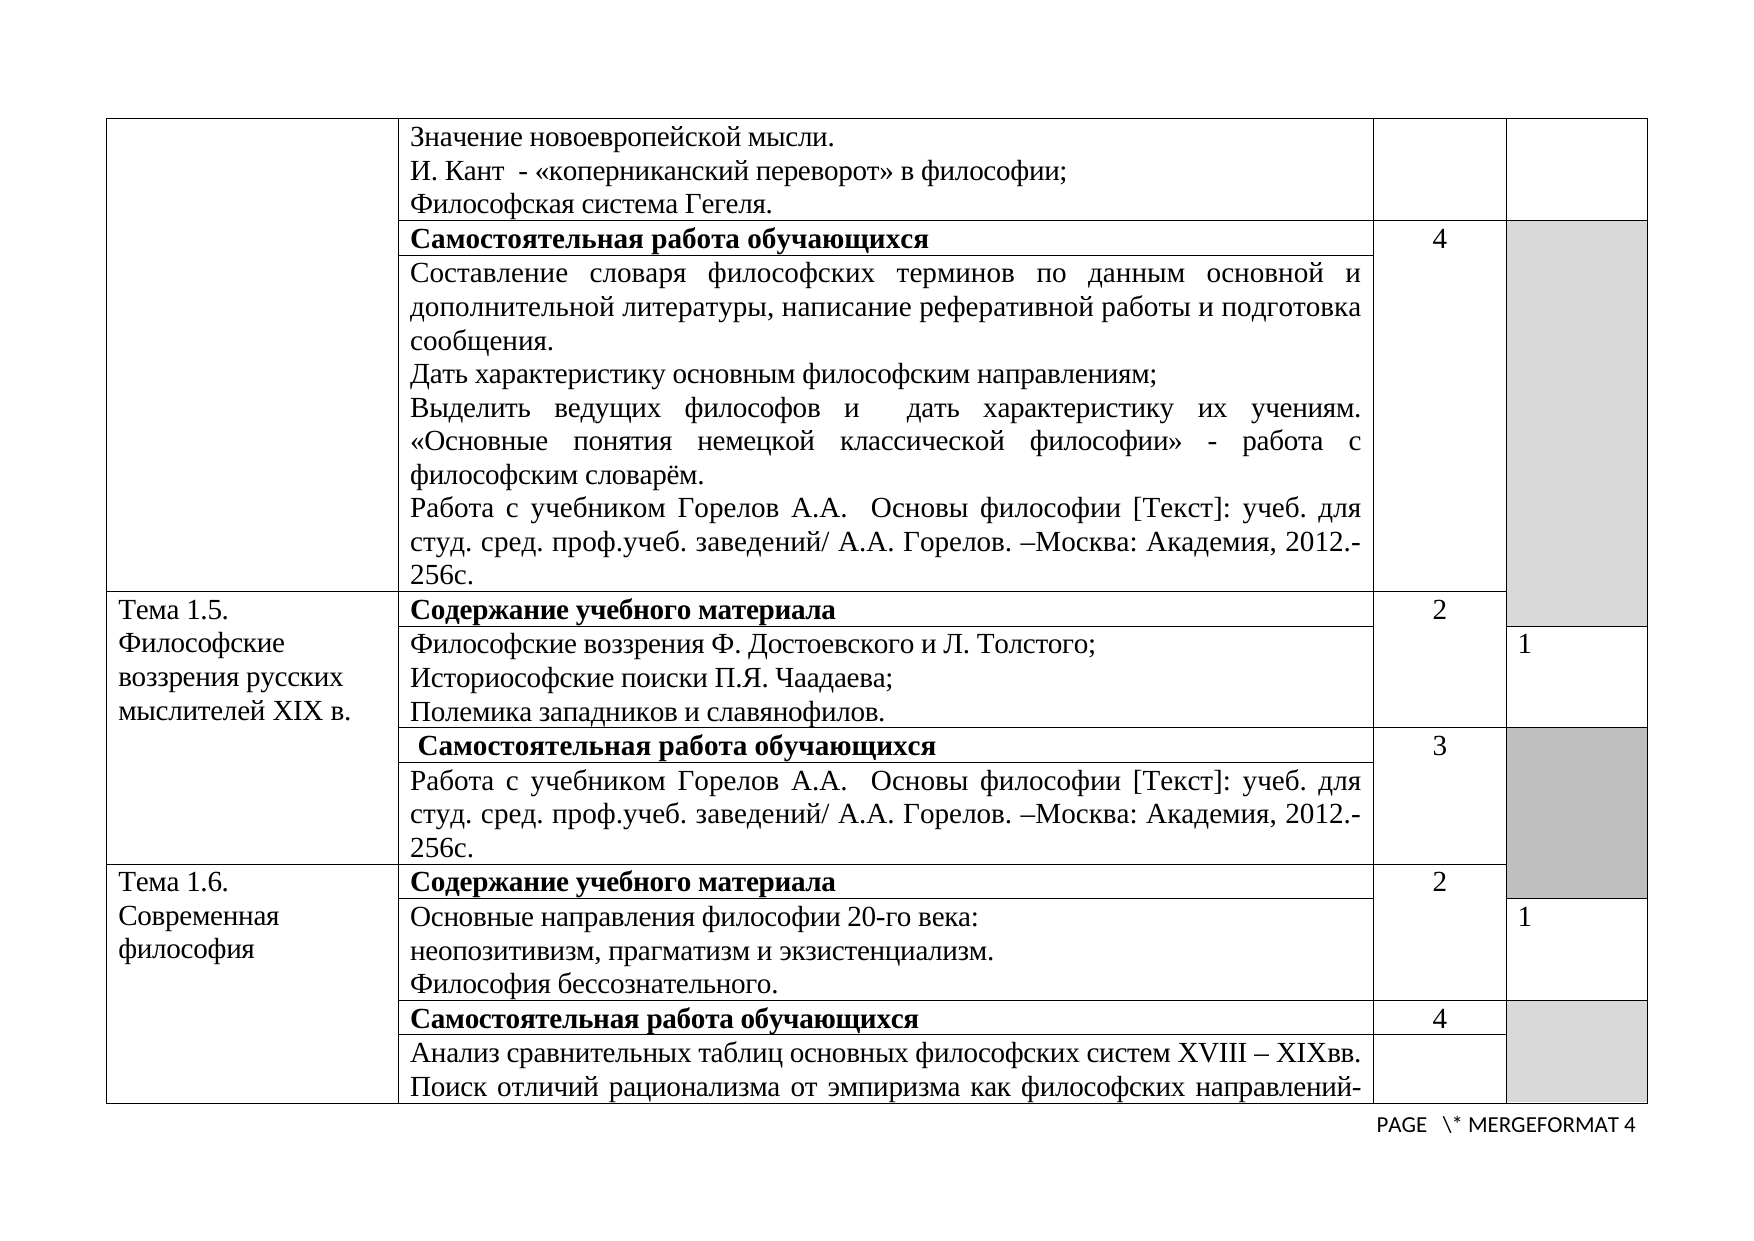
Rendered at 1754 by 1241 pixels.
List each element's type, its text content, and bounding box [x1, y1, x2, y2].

table_cell Самостоятельная работа обучающихся [399, 728, 1373, 762]
table_cell [1374, 1035, 1506, 1102]
table_cell 3 [1374, 728, 1506, 863]
table_cell Содержание учебного материала [399, 592, 1373, 626]
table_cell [399, 119, 1373, 220]
table_cell Основные направления философии 20-го века: неопозитивизм, прагматизм и экзистенциализм. Философия бессознательного. [399, 899, 1373, 1000]
table_cell [1507, 221, 1647, 626]
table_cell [399, 1035, 1373, 1102]
table_cell Тема 1.5. Философские воззрения русских мыслителей XIX в. [107, 592, 398, 863]
table_cell 4 [1374, 221, 1506, 591]
table_cell 2 [1374, 592, 1506, 727]
table_cell [1507, 728, 1647, 898]
table_cell Тема 1.6. Современная философия [107, 865, 398, 1102]
table_cell 4 [1374, 1001, 1506, 1034]
table_cell [1507, 1001, 1647, 1102]
table_cell Составление словаря философских терминов по данным основной и дополнительной литературы, написание реферативной работы и подготовка сообщения. Дать характеристику основным философским направлениям; Выделить ведущих философов и дать характеристику их учениям. «Основные понятия немецкой классической философии» - работа с философским словарём. Работа с учебником Горелов А.А. Основы философии [Текст]: учеб. для студ. сред. проф.учеб. заведений/ А.А. Горелов. –Москва: Академия, 2012.-256с. [399, 256, 1373, 591]
table_cell 1 [1507, 627, 1647, 727]
table_cell 1 [1507, 119, 1647, 220]
table_cell Самостоятельная работа обучающихся [399, 221, 1373, 254]
table_cell Самостоятельная работа обучающихся [399, 1001, 1373, 1034]
table_cell Содержание учебного материала [399, 865, 1373, 898]
table_cell Философские воззрения Ф. Достоевского и Л. Толстого; Историософские поиски П.Я. Чаадаева; Полемика западников и славянофилов. [399, 627, 1373, 727]
table_cell 1 [1507, 899, 1647, 1000]
table_cell 2 [1374, 865, 1506, 1000]
table_cell Работа с учебником Горелов А.А. Основы философии [Текст]: учеб. для студ. сред. проф.учеб. заведений/ А.А. Горелов. –Москва: Академия, 2012.-256с. [399, 763, 1373, 863]
